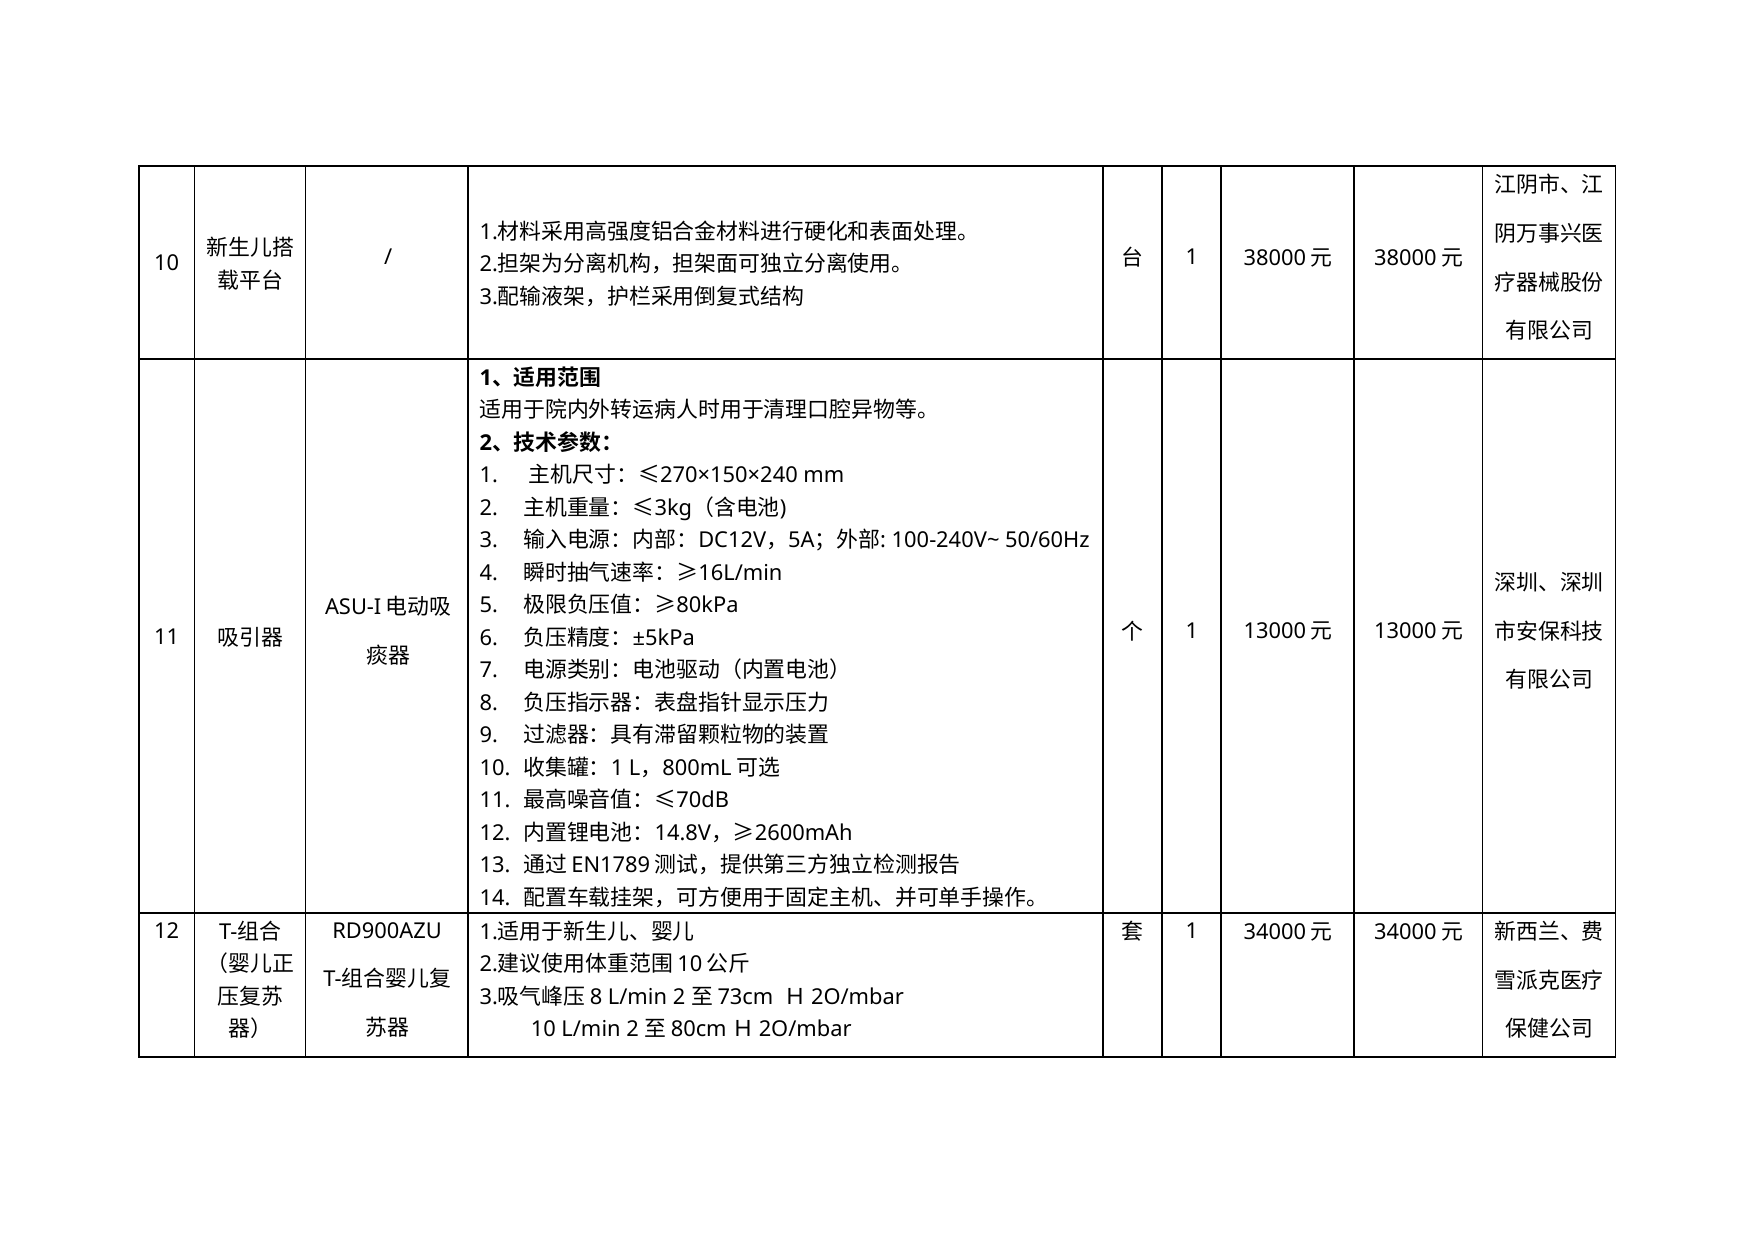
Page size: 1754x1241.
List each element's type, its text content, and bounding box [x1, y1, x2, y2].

table_cell 江阴市、江阴万事兴医疗器械股份有限公司 [1483, 167, 1615, 358]
table_cell ASU-I电动吸痰器 [306, 360, 467, 912]
table_cell 深圳、深圳市安保科技有限公司 [1483, 360, 1615, 912]
table_cell 个 [1104, 360, 1161, 912]
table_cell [469, 914, 1102, 1056]
table_cell 套 [1104, 914, 1161, 1056]
table_cell / [306, 167, 467, 358]
table_cell 13000元 [1355, 360, 1482, 912]
table_cell 11 [140, 360, 194, 912]
table_cell 10 [140, 167, 194, 358]
table_cell 新生儿搭载平台 [195, 167, 305, 358]
table_cell 1 [1163, 360, 1220, 912]
table_cell 新西兰、费雪派克医疗保健公司 [1483, 914, 1615, 1056]
table_cell 34000元 [1355, 914, 1482, 1056]
table_cell 1、适用范围 适用于院内外转运病人时用于清理口腔异物等。 2、技术参数： 主机尺寸：≤270×150×240 mm 主机重量：≤3kg（含电池) 输入电源：内部：DC12V，5A；外部: 100-240V~ 50/60Hz 瞬时抽气速率：≥16L/min 极限负压值：≥80kPa 负压精度：±5kPa 电源类别：电池驱动（内置电池） 负压指示器：表盘指针显示压力 过滤器：具有滞留颗粒物的装置 收集罐：1 L，800mL可选 最高噪音值：≤70dB 内置锂电池：14.8V，≥2600mAh 通过EN1789测试，提供第三方独立检测报告 配置车载挂架，可方便用于固定主机、并可单手操作。 [469, 360, 1102, 912]
table_cell 1 [1163, 167, 1220, 358]
table_cell 38000元 [1355, 167, 1482, 358]
table_cell T-组合（婴儿正压复苏器） [195, 914, 305, 1056]
table_cell 34000元 [1222, 914, 1353, 1056]
table_cell 台 [1104, 167, 1161, 358]
table_cell 吸引器 [195, 360, 305, 912]
table_cell RD900AZU T-组合婴儿复苏器 [306, 914, 467, 1056]
table_cell 38000元 [1222, 167, 1353, 358]
table_cell 13000元 [1222, 360, 1353, 912]
table_cell 1.材料采用高强度铝合金材料进行硬化和表面处理。 2.担架为分离机构，担架面可独立分离使用。 3.配输液架，护栏采用倒复式结构 [469, 167, 1102, 358]
table_cell 1 [1163, 914, 1220, 1056]
table_cell 12 [140, 914, 194, 1056]
